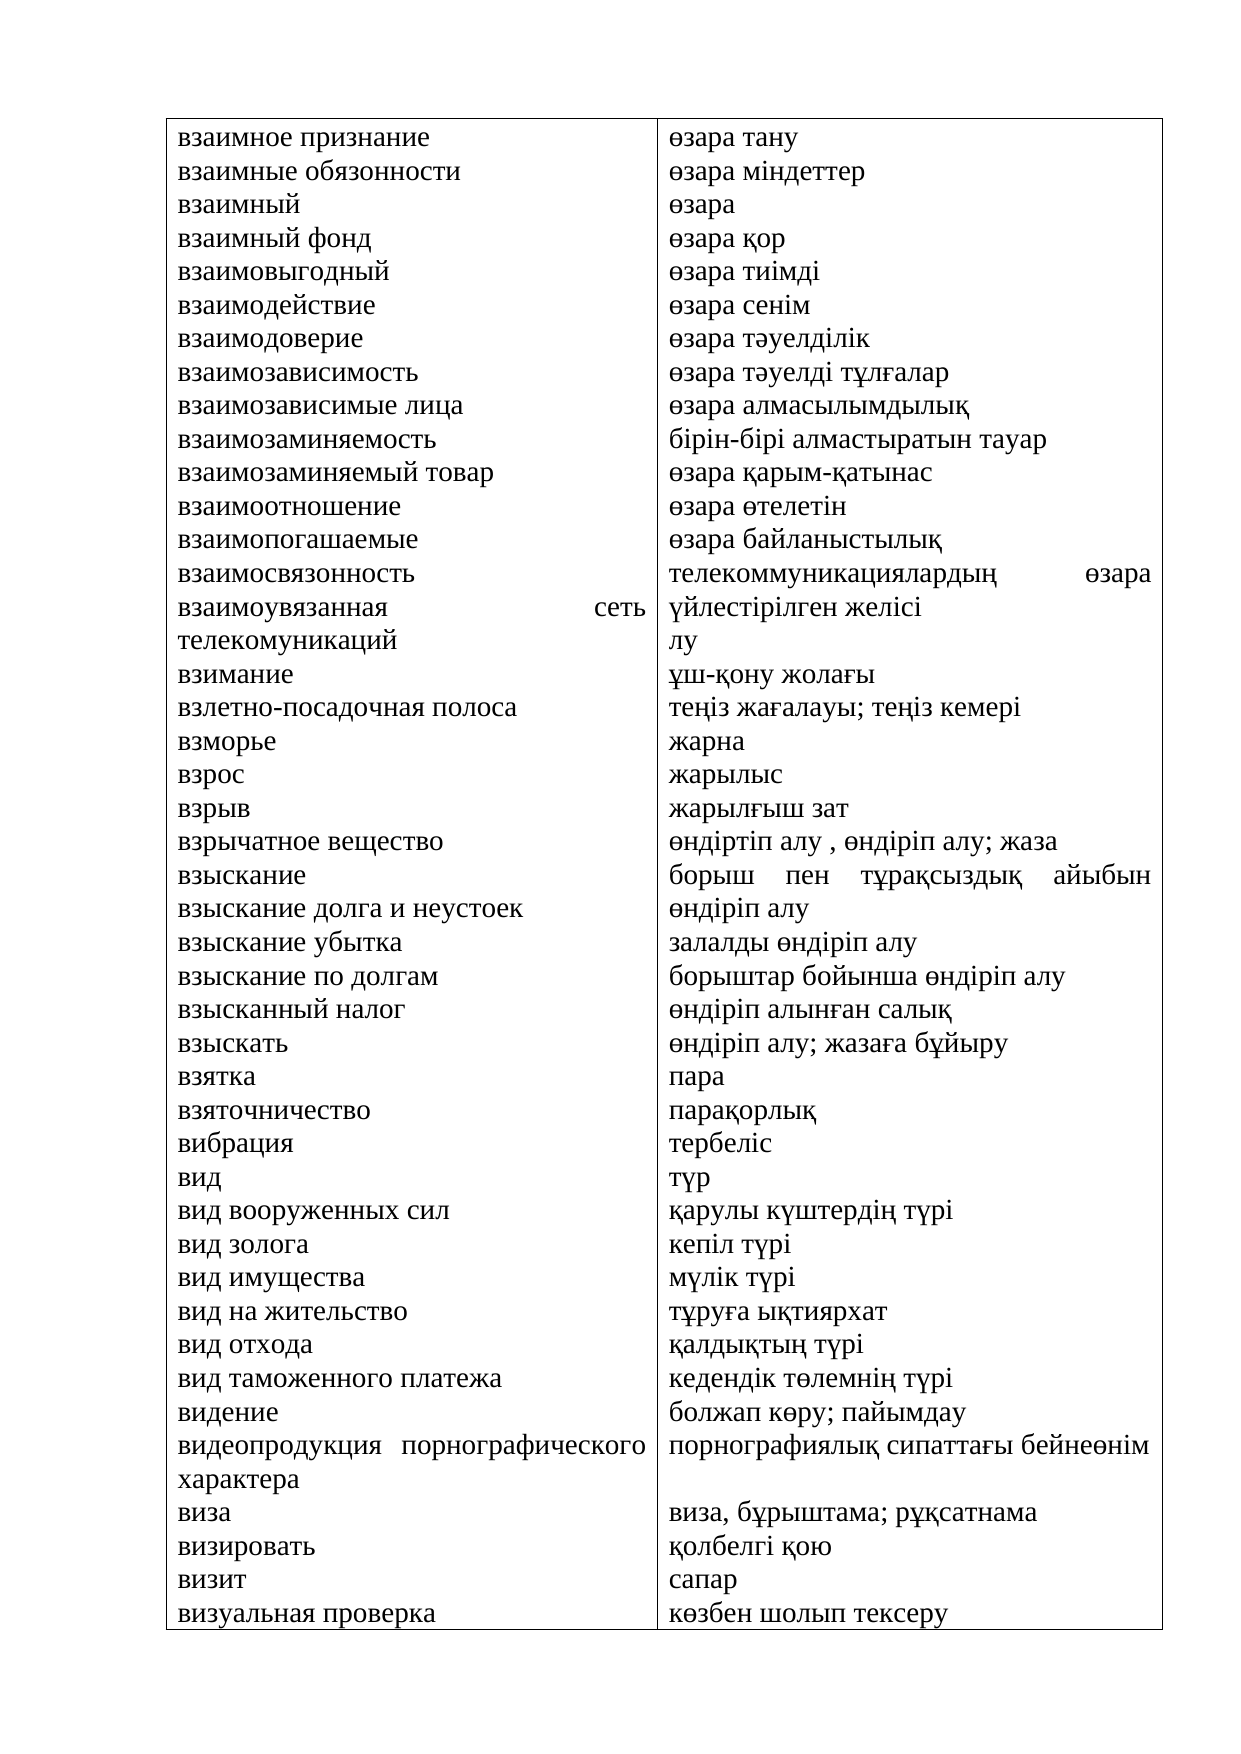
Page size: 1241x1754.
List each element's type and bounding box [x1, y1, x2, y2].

table_header [658, 119, 1162, 1628]
table_header [167, 119, 657, 1628]
